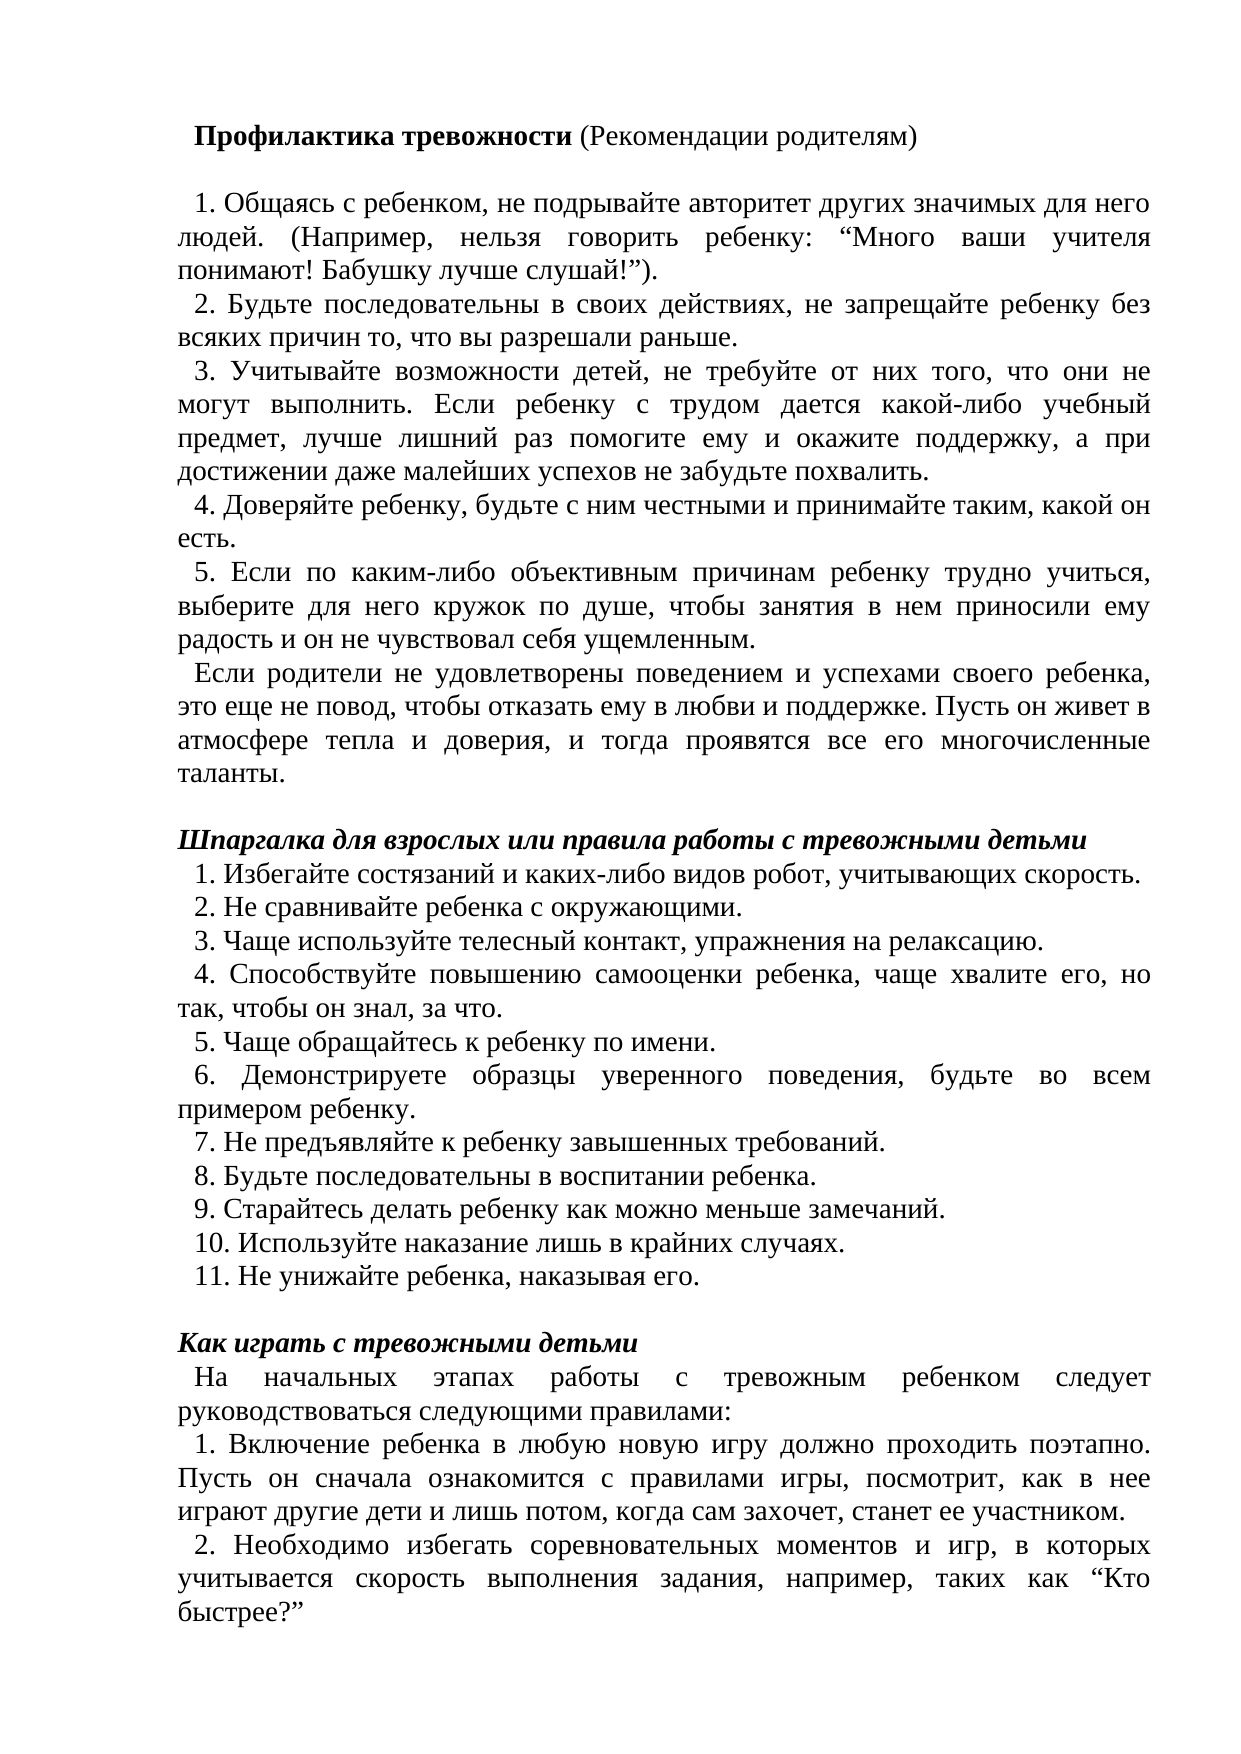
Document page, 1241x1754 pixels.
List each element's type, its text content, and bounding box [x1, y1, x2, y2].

text Если родители не удовлетворены поведением и успехами своего ребенка, это еще не повод, чтобы отказать ему в любви и поддержке. Пусть он живет в атмосфере тепла и доверия, и тогда проявятся все его многочисленные таланты. [177, 655, 1152, 789]
text 2. Необходимо избегать соревновательных моментов и игр, в которых учитывается скорость выполнения задания, например, таких как “Кто быстрее?” [177, 1527, 1152, 1627]
text 10. Используйте наказание лишь в крайних случаях. [177, 1225, 1152, 1258]
text 3. Чаще используйте телесный контакт, упражнения на релаксацию. [177, 923, 1152, 957]
text На начальных этапах работы с тревожным ребенком следует руководствоваться следующими правилами: [177, 1359, 1152, 1426]
text 2. Не сравнивайте ребенка с окружающими. [177, 889, 1152, 923]
text 11. Не унижайте ребенка, наказывая его. [177, 1258, 1152, 1292]
text Профилактика тревожности (Рекомендации родителям) [177, 118, 1152, 152]
text 9. Старайтесь делать ребенку как можно меньше замечаний. [177, 1191, 1152, 1225]
text 8. Будьте последовательны в воспитании ребенка. [177, 1158, 1152, 1191]
text 3. Учитывайте возможности детей, не требуйте от них того, что они не могут выполнить. Если ребенку с трудом дается какой-либо учебный предмет, лучше лишний раз помогите ему и окажите поддержку, а при достижении даже малейших успехов не забудьте похвалить. [177, 353, 1152, 487]
text 4. Способствуйте повышению самооценки ребенка, чаще хвалите его, но так, чтобы он знал, за что. [177, 957, 1152, 1024]
text 1. Включение ребенка в любую новую игру должно проходить поэтапно. Пусть он сначала ознакомится с правилами игры, посмотрит, как в нее играют другие дети и лишь потом, когда сам захочет, станет ее участником. [177, 1426, 1152, 1527]
text 5. Если по каким-либо объективным причинам ребенку трудно учиться, выберите для него кружок по душе, чтобы занятия в нем приносили ему радость и он не чувствовал себя ущемленным. [177, 554, 1152, 655]
subtitle Как играть с тревожными детьми [177, 1326, 1152, 1359]
subtitle Шпаргалка для взрослых или правила работы с тревожными детьми [177, 822, 1152, 856]
text 6. Демонстрируете образцы уверенного поведения, будьте во всем примером ребенку. [177, 1057, 1152, 1124]
text 4. Доверяйте ребенку, будьте с ним честными и принимайте таким, какой он есть. [177, 487, 1152, 554]
text 1. Избегайте состязаний и каких-либо видов робот, учитывающих скорость. [177, 856, 1152, 889]
text 7. Не предъявляйте к ребенку завышенных требований. [177, 1124, 1152, 1158]
text 5. Чаще обращайтесь к ребенку по имени. [177, 1024, 1152, 1057]
text 2. Будьте последовательны в своих действиях, не запрещайте ребенку без всяких причин то, что вы разрешали раньше. [177, 286, 1152, 353]
text 1. Общаясь с ребенком, не подрывайте авторитет других значимых для него людей. (Например, нельзя говорить ребенку: “Много ваши учителя понимают! Бабушку лучше слушай!”). [177, 185, 1152, 286]
